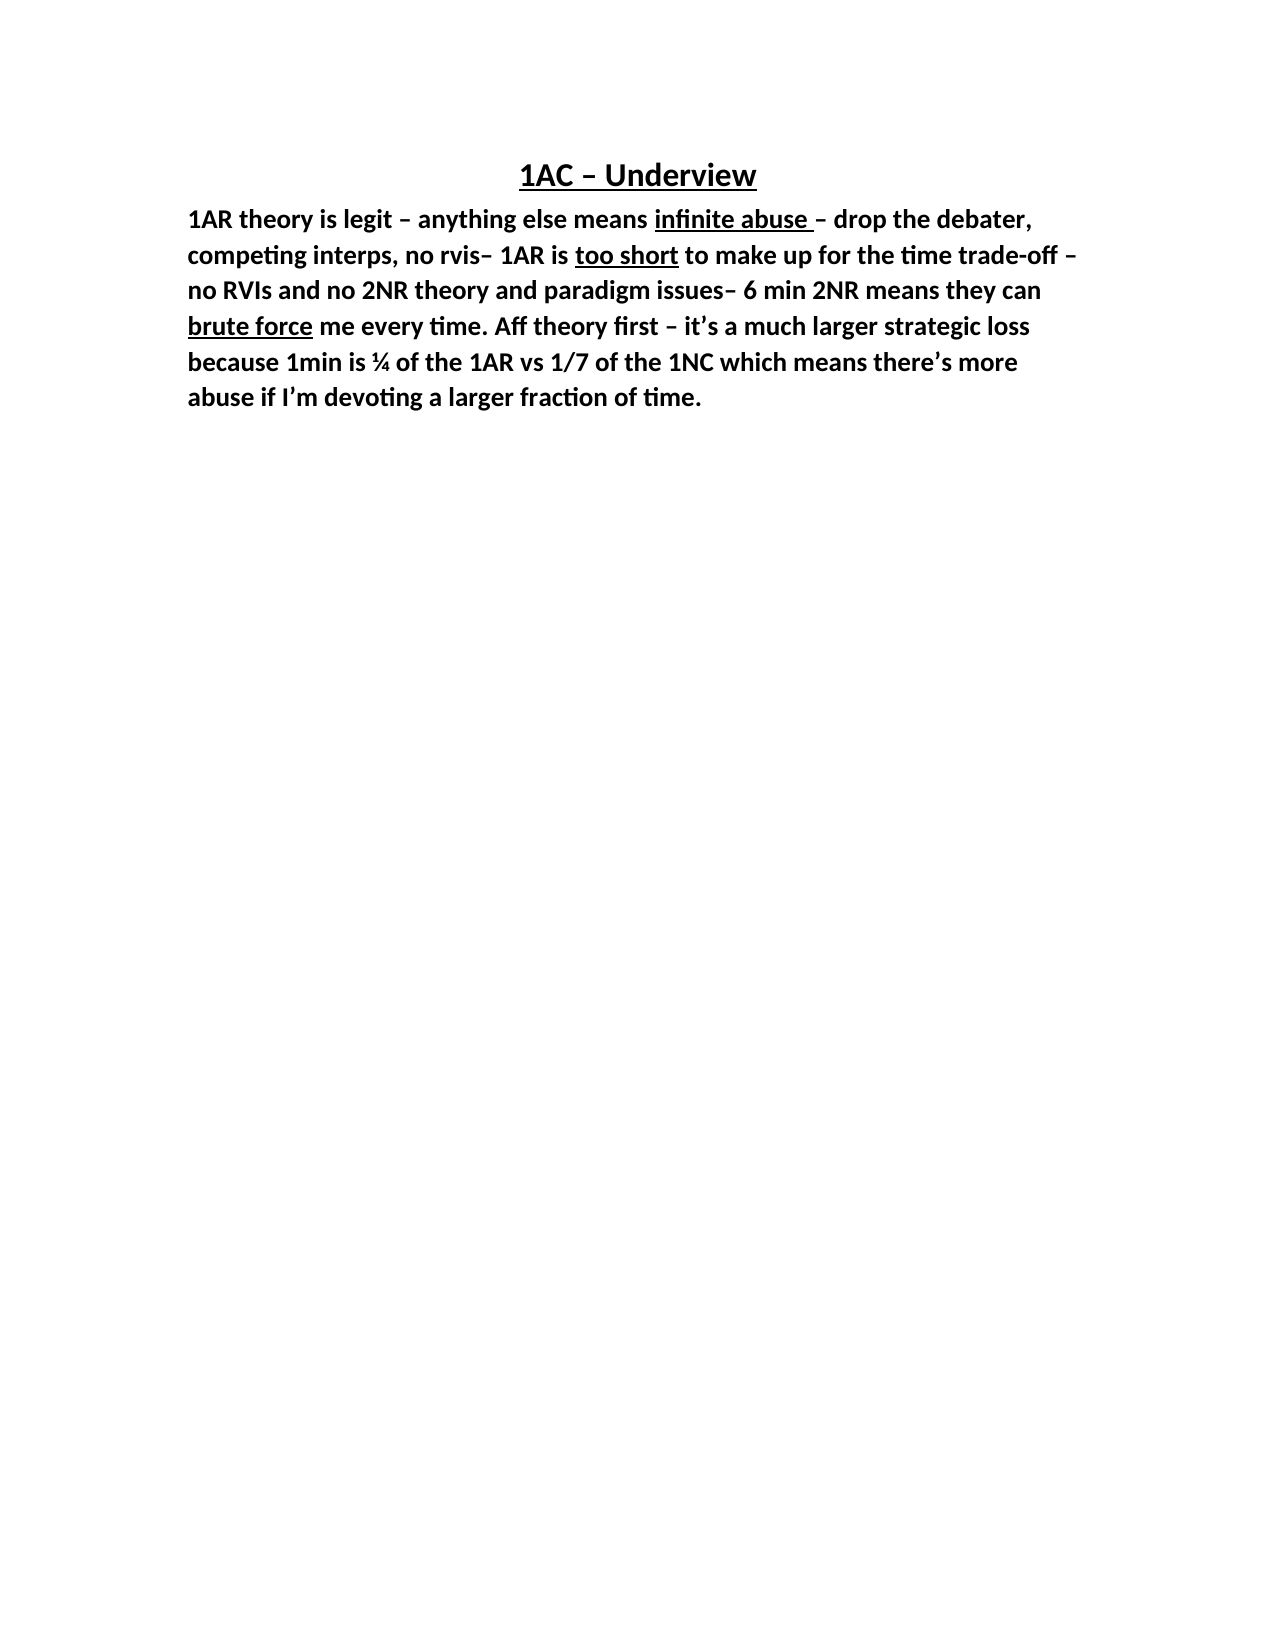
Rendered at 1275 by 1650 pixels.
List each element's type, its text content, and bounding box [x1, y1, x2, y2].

subtitle 1AC – Underview [187, 154, 1087, 195]
subtitle 1AR theory is legit – anything else means infinite abuse – drop the debater, competing interps, no rvis– 1AR is too short to make up for the time trade-off – no RVIs and no 2NR theory and paradigm issues– 6 min 2NR means they can brute force me every time. Aff theory first – it’s a much larger strategic loss because 1min is ¼ of the 1AR vs 1/7 of the 1NC which means there’s more abuse if I’m devoting a larger fraction of time. [187, 202, 1087, 413]
